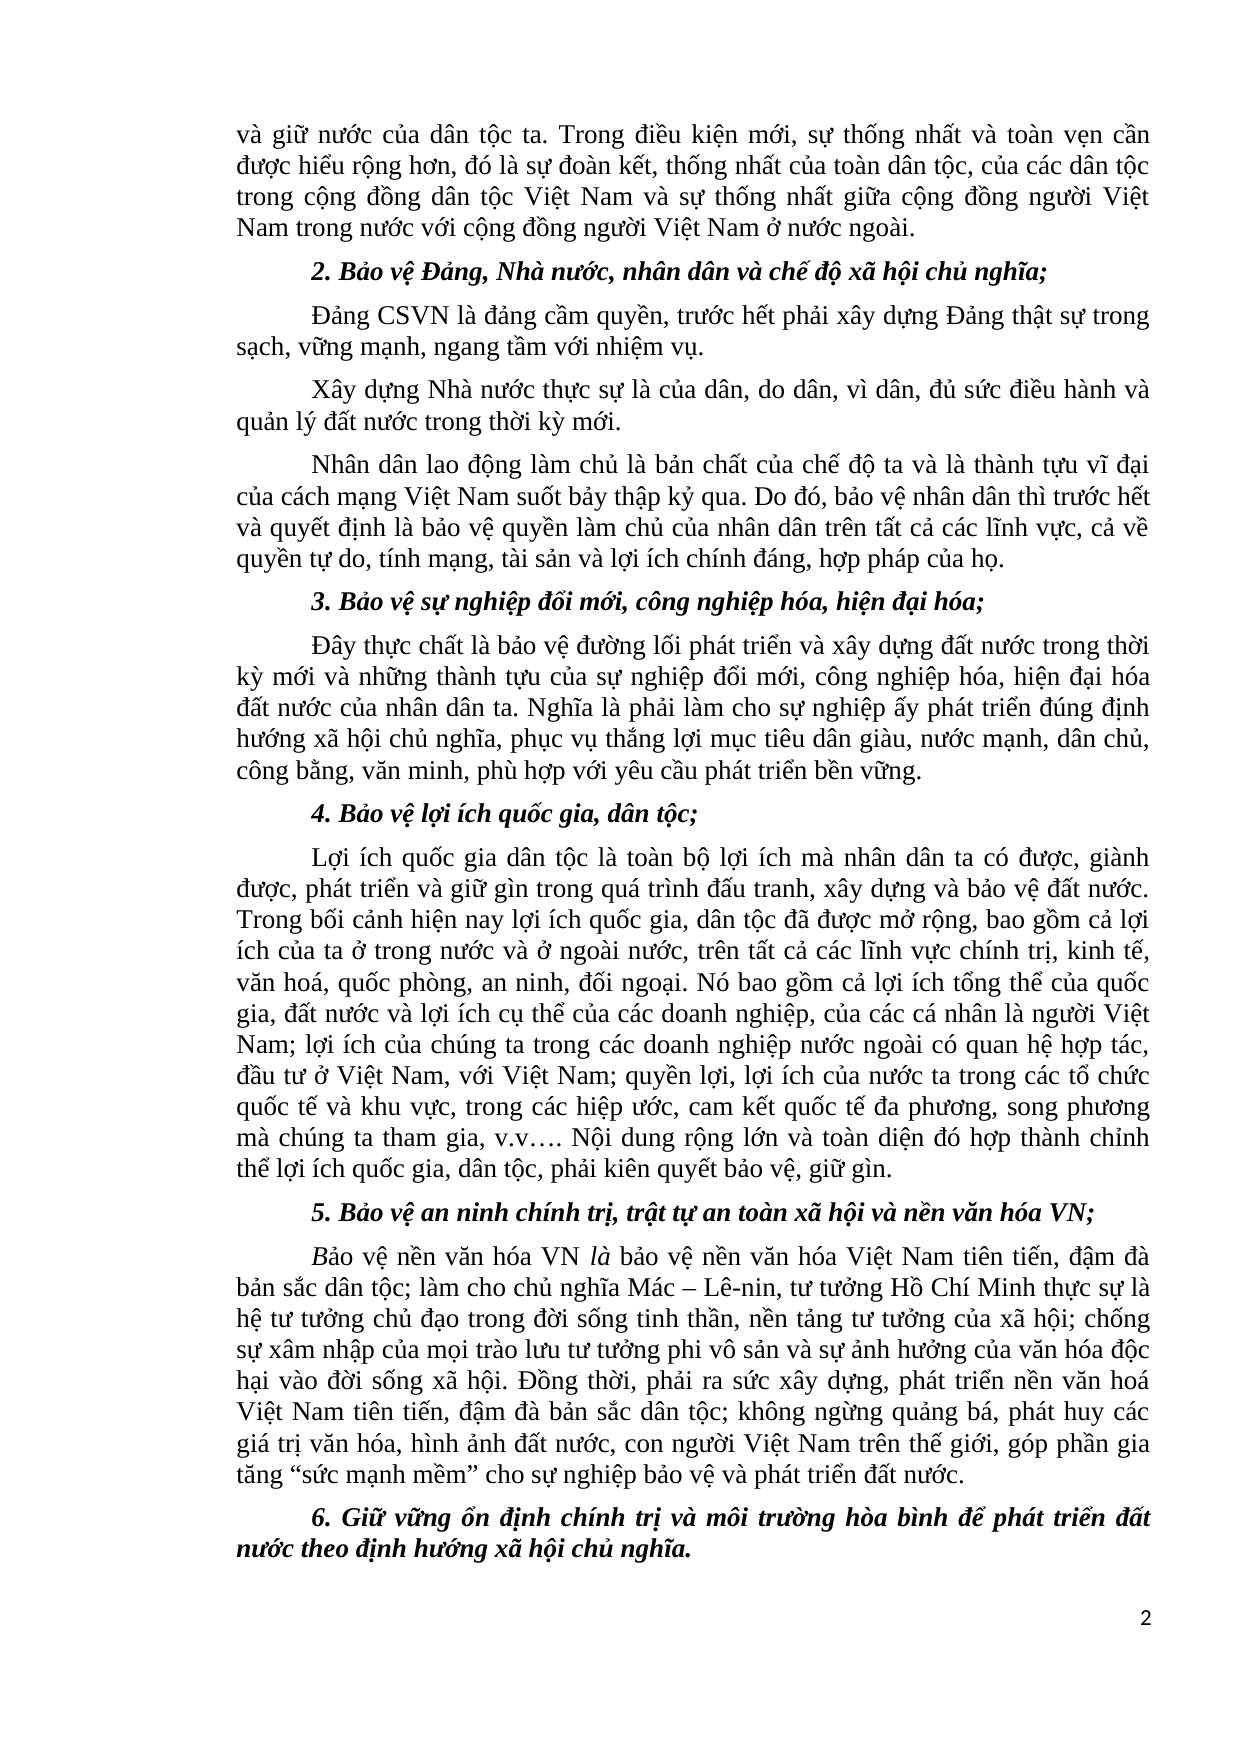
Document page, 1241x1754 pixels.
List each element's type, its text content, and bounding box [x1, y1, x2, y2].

text 2. Bảo vệ Đảng, Nhà nước, nhân dân và chế độ xã hội chủ nghĩa; [236, 255, 1152, 286]
text Đây thực chất là bảo vệ đường lối phát triển và xây dựng đất nước trong thời kỳ mới và những thành tựu của sự nghiệp đổi mới, công nghiệp hóa, hiện đại hóa đất nước của nhân dân ta. Nghĩa là phải làm cho sự nghiệp ấy phát triển đúng định hướng xã hội chủ nghĩa, phục vụ thắng lợi mục tiêu dân giàu, nước mạnh, dân chủ, công bằng, văn minh, phù hợp với yêu cầu phát triển bền vững. [236, 629, 1152, 785]
text Xây dựng Nhà nước thực sự là của dân, do dân, vì dân, đủ sức điều hành và quản lý đất nước trong thời kỳ mới. [236, 374, 1152, 436]
text Lợi ích quốc gia dân tộc là toàn bộ lợi ích mà nhân dân ta có được, giành được, phát triển và giữ gìn trong quá trình đấu tranh, xây dựng và bảo vệ đất nước. Trong bối cảnh hiện nay lợi ích quốc gia, dân tộc đã được mở rộng, bao gồm cả lợi ích của ta ở trong nước và ở ngoài nước, trên tất cả các lĩnh vực chính trị, kinh tế, văn hoá, quốc phòng, an ninh, đối ngoại. Nó bao gồm cả lợi ích tổng thể của quốc gia, đất nước và lợi ích cụ thể của các doanh nghiệp, của các cá nhân là người Việt Nam; lợi ích của chúng ta trong các doanh nghiệp nước ngoài có quan hệ hợp tác, đầu tư ở Việt Nam, với Việt Nam; quyền lợi, lợi ích của nước ta trong các tổ chức quốc tế và khu vực, trong các hiệp ước, cam kết quốc tế đa phương, song phương mà chúng ta tham gia, v.v…. Nội dung rộng lớn và toàn diện đó hợp thành chỉnh thể lợi ích quốc gia, dân tộc, phải kiên quyết bảo vệ, giữ gìn. [236, 841, 1152, 1184]
text 5. Bảo vệ an ninh chính trị, trật tự an toàn xã hội và nền văn hóa VN; [236, 1196, 1152, 1227]
text Nhân dân lao động làm chủ là bản chất của chế độ ta và là thành tựu vĩ đại của cách mạng Việt Nam suốt bảy thập kỷ qua. Do đó, bảo vệ nhân dân thì trước hết và quyết định là bảo vệ quyền làm chủ của nhân dân trên tất cả các lĩnh vực, cả về quyền tự do, tính mạng, tài sản và lợi ích chính đáng, hợp pháp của họ. [236, 448, 1152, 573]
text 3. Bảo vệ sự nghiệp đổi mới, công nghiệp hóa, hiện đại hóa; [236, 586, 1152, 617]
text 6. Giữ vững ổn định chính trị và môi trường hòa bình để phát triển đất nước theo định hướng xã hội chủ nghĩa. [236, 1501, 1152, 1564]
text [236, 118, 1152, 243]
text Đảng CSVN là đảng cầm quyền, trước hết phải xây dựng Đảng thật sự trong sạch, vững mạnh, ngang tầm với nhiệm vụ. [236, 299, 1152, 361]
text 4. Bảo vệ lợi ích quốc gia, dân tộc; [236, 797, 1152, 828]
text Bảo vệ nền văn hóa VN là bảo vệ nền văn hóa Việt Nam tiên tiến, đậm đà bản sắc dân tộc; làm cho chủ nghĩa Mác – Lê-nin, tư tưởng Hồ Chí Minh thực sự là hệ tư tưởng chủ đạo trong đời sống tinh thần, nền tảng tư tưởng của xã hội; chống sự xâm nhập của mọi trào lưu tư tưởng phi vô sản và sự ảnh hưởng của văn hóa độc hại vào đời sống xã hội. Đồng thời, phải ra sức xây dựng, phát triển nền văn hoá Việt Nam tiên tiến, đậm đà bản sắc dân tộc; không ngừng quảng bá, phát huy các giá trị văn hóa, hình ảnh đất nước, con người Việt Nam trên thế giới, góp phần gia tăng “sức mạnh mềm” cho sự nghiệp bảo vệ và phát triển đất nước. [236, 1240, 1152, 1489]
